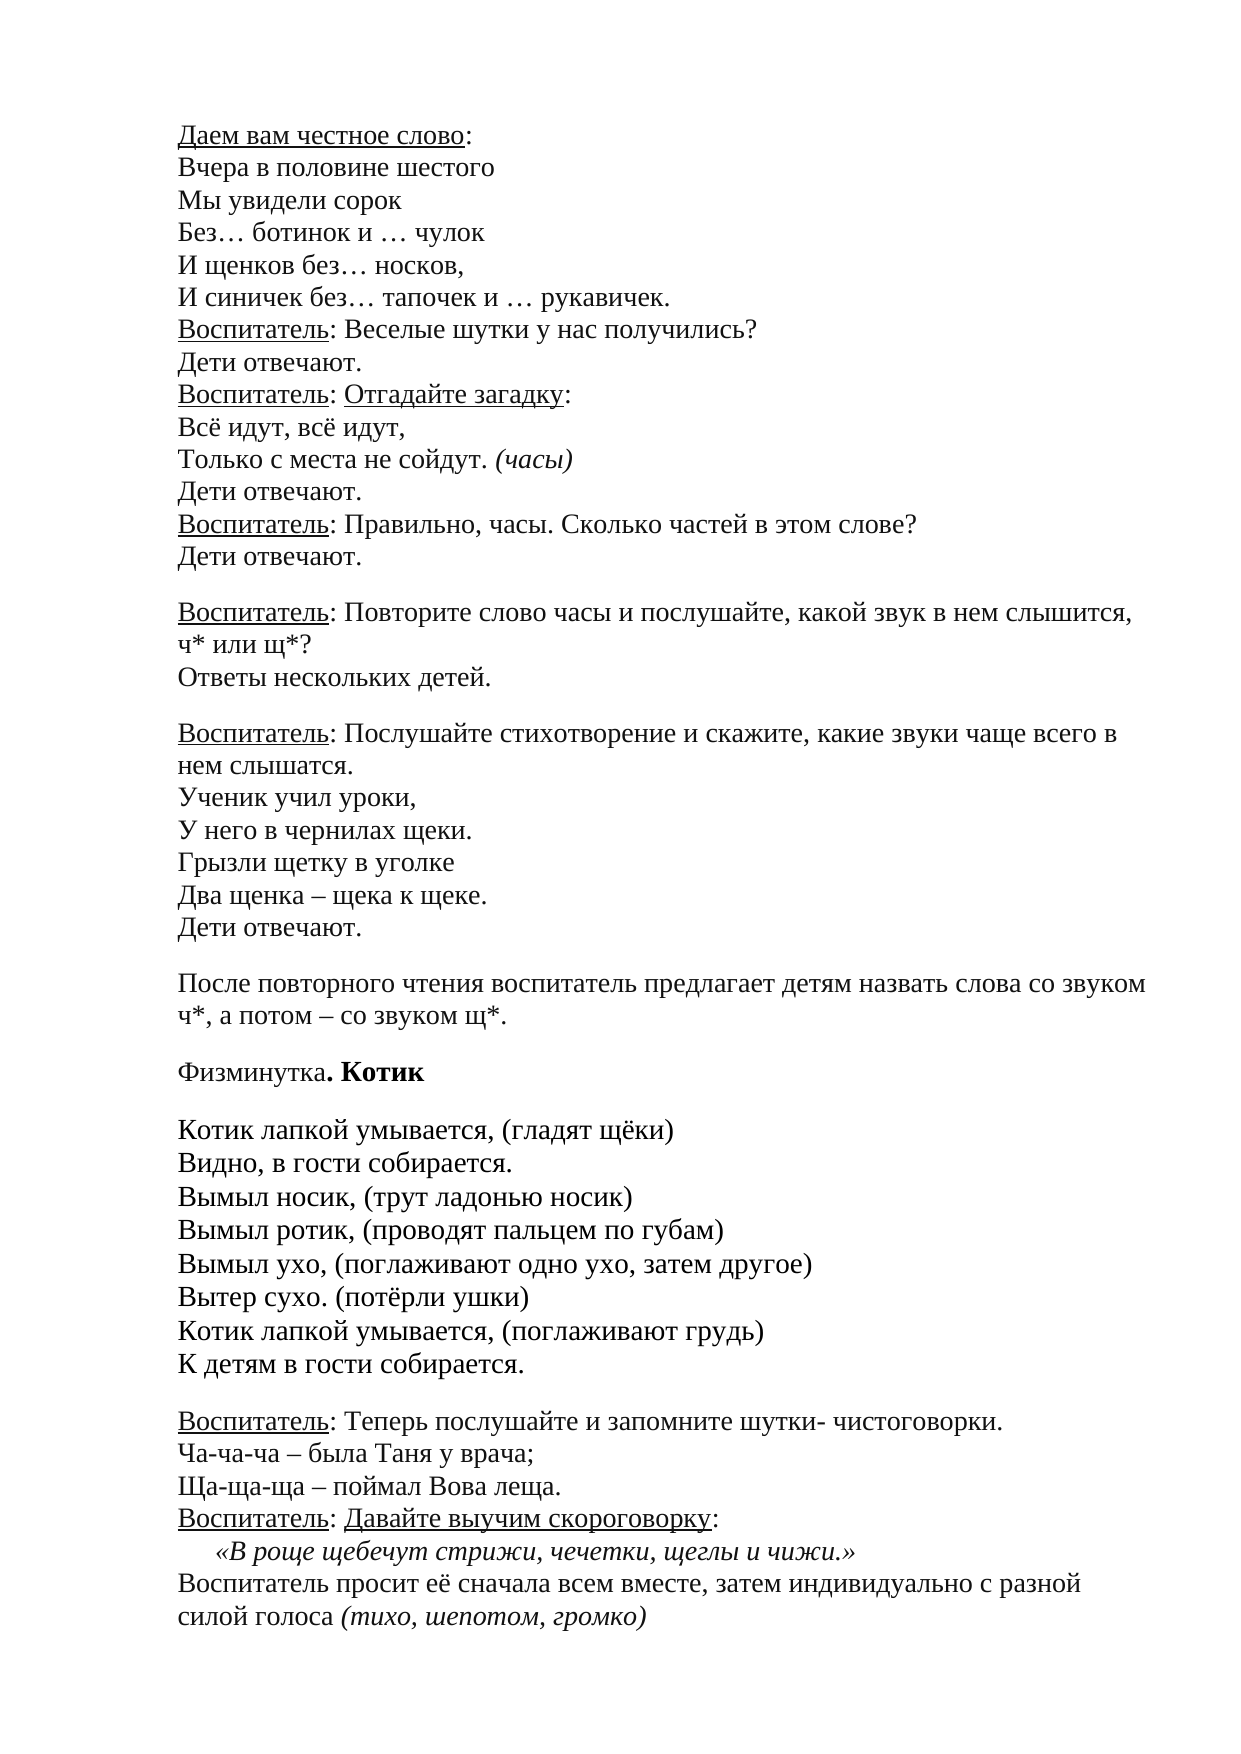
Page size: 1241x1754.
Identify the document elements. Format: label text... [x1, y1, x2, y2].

text И щенков без… носков, [177, 248, 1152, 280]
text Грызли щетку в уголке [177, 845, 1152, 878]
text Ча-ча-ча – была Таня у врача; [177, 1437, 1152, 1469]
text Воспитатель: Теперь послушайте и запомните шутки- чистоговорки. [177, 1404, 1152, 1437]
text Воспитатель: Веселые шутки у нас получились? [177, 312, 1152, 345]
text Только с места не сойдут. (часы) [177, 442, 1152, 474]
text Ученик учил уроки, [177, 781, 1152, 813]
text Ща-ща-ща – поймал Вова леща. [177, 1469, 1152, 1501]
text Всё идут, всё идут, [177, 410, 1152, 442]
text Два щенка – щека к щеке. [177, 878, 1152, 910]
text Дети отвечают. [177, 910, 1152, 942]
text Даем вам честное слово: [177, 118, 1152, 151]
text Физминутка. Котик [177, 1054, 1152, 1088]
text И синичек без… тапочек и … рукавичек. [177, 280, 1152, 312]
text Воспитатель: Повторите слово часы и послушайте, какой звук в нем слышится, ч* или щ*? [177, 595, 1152, 660]
text Дети отвечают. [177, 539, 1152, 572]
text После повторного чтения воспитатель предлагает детям назвать слова со звуком ч*, а потом – со звуком щ*. [177, 966, 1152, 1031]
text Воспитатель: Правильно, часы. Сколько частей в этом слове? [177, 507, 1152, 539]
text Ответы нескольких детей. [177, 660, 1152, 692]
text Котик лапкой умывается, (гладят щёки) Видно, в гости собирается. Вымыл носик, (трут ладонью носик) Вымыл ротик, (проводят пальцем по губам) Вымыл ухо, (поглаживают одно ухо, затем другое) Вытер сухо. (потёрли ушки) Котик лапкой умывается, (поглаживают грудь) К детям в гости собирается. [177, 1112, 1152, 1380]
text «В роще щебечут стрижи, чечетки, щеглы и чижи.» [177, 1534, 1152, 1566]
text Без… ботинок и … чулок [177, 215, 1152, 248]
text Воспитатель: Давайте выучим скороговорку: [177, 1501, 1152, 1534]
text Воспитатель: Послушайте стихотворение и скажите, какие звуки чаще всего в нем слышатся. [177, 716, 1152, 781]
text Вчера в половине шестого [177, 151, 1152, 183]
text Воспитатель: Отгадайте загадку: [177, 377, 1152, 410]
text Мы увидели сорок [177, 183, 1152, 215]
text Дети отвечают. [177, 345, 1152, 377]
text У него в чернилах щеки. [177, 813, 1152, 845]
text Воспитатель просит её сначала всем вместе, затем индивидуально с разной силой голоса (тихо, шепотом, громко) [177, 1566, 1152, 1631]
text Дети отвечают. [177, 474, 1152, 507]
